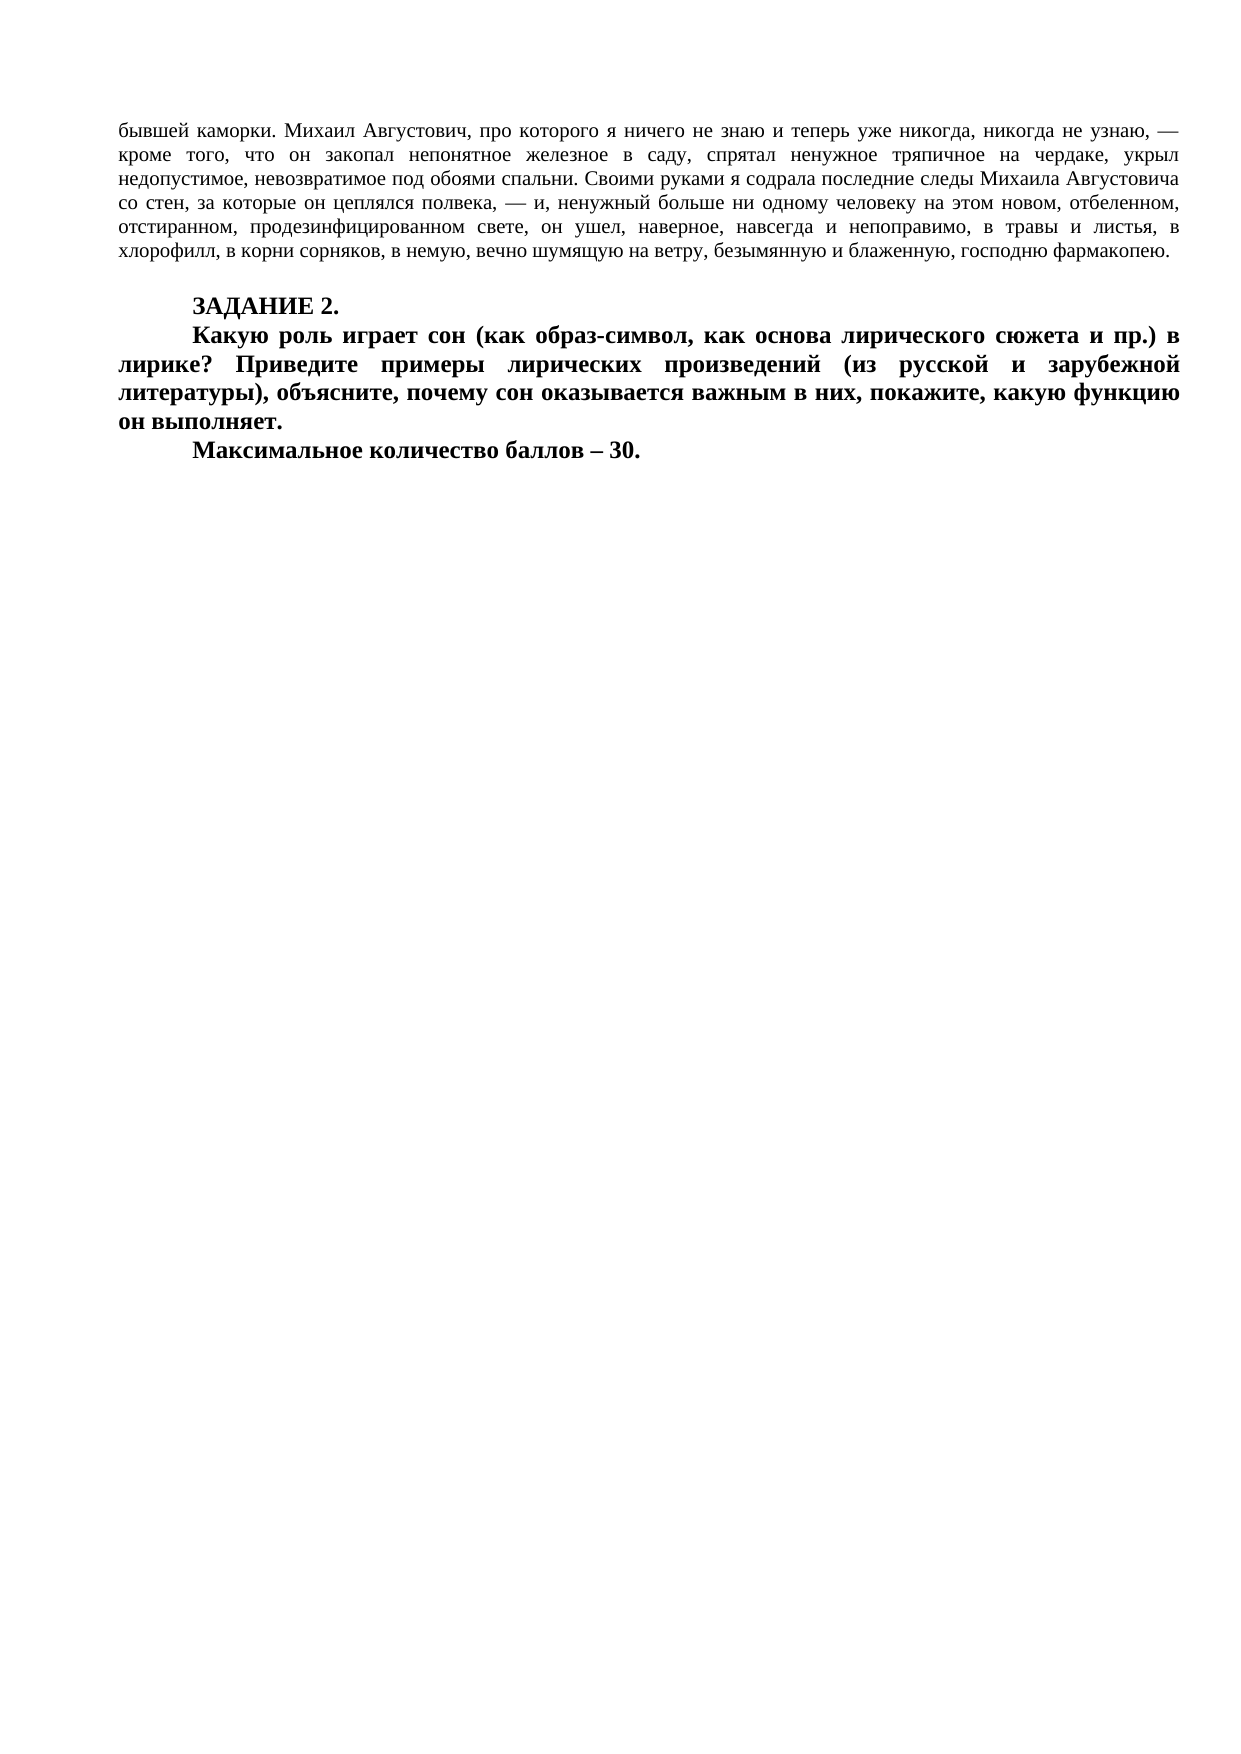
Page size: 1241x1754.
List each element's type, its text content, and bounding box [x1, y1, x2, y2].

text Какую роль играет сон (как образ-символ, как основа лирического сюжета и пр.) в лирике? Приведите примеры лирических произведений (из русской и зарубежной литературы), объясните, почему сон оказывается важным в них, покажите, какую функцию он выполняет. [118, 320, 1181, 435]
text ЗАДАНИЕ 2. [118, 291, 1181, 320]
text Максимальное количество баллов – 30. [118, 435, 1181, 464]
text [118, 118, 1181, 262]
